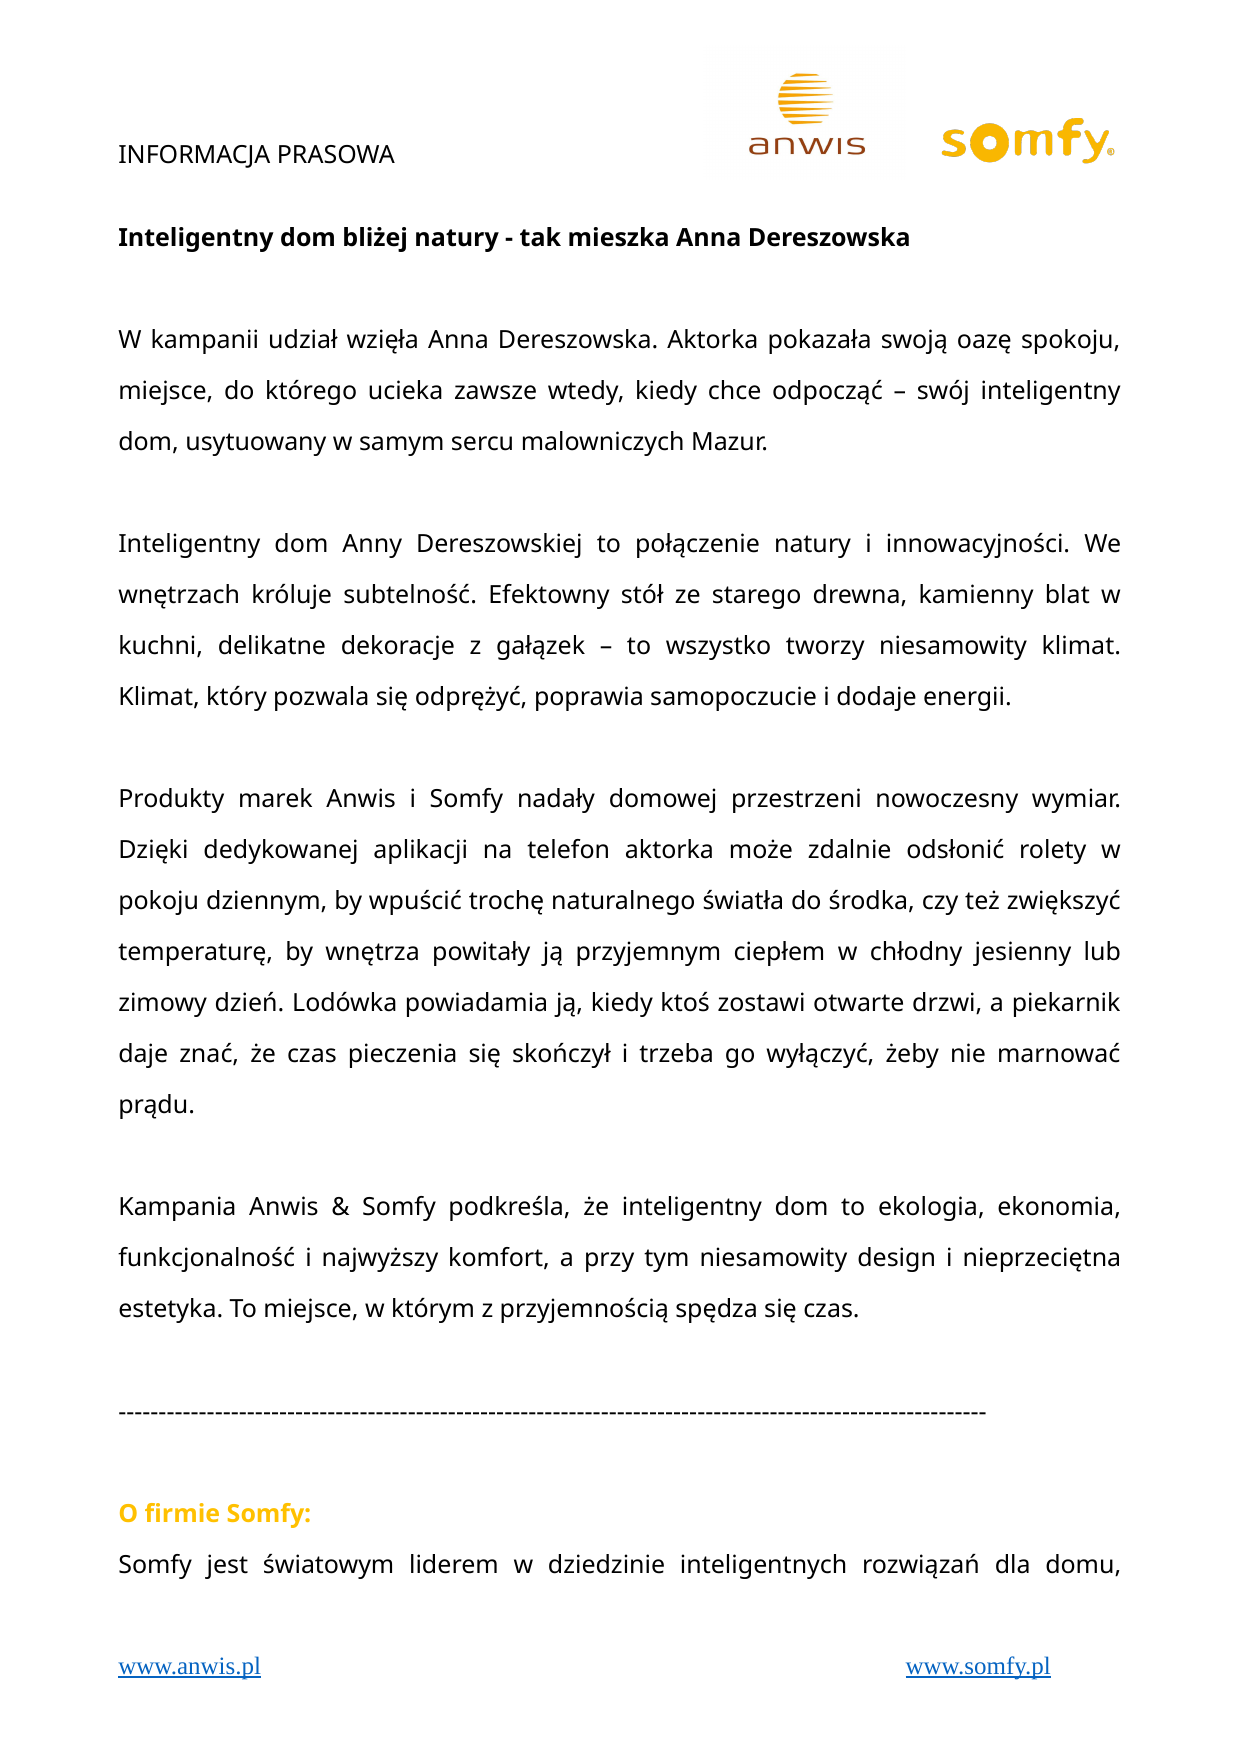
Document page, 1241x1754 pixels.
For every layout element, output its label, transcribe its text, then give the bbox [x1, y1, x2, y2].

text ------------------------------------------------------------------------------------------------------------ [118, 1393, 1122, 1427]
picture [703, 45, 907, 180]
text Inteligentny dom bliżej natury - tak mieszka Anna Dereszowska [118, 219, 1122, 253]
text Produkty marek Anwis i Somfy nadały domowej przestrzeni nowoczesny wymiar. Dzięki dedykowanej aplikacji na telefon aktorka może zdalnie odsłonić rolety w pokoju dziennym, by wpuścić trochę naturalnego światła do środka, czy też zwiększyć temperaturę, by wnętrza powitały ją przyjemnym ciepłem w chłodny jesienny lub zimowy dzień. Lodówka powiadamia ją, kiedy ktoś zostawi otwarte drzwi, a piekarnik daje znać, że czas pieczenia się skończył i trzeba go wyłączyć, żeby nie marnować prądu. [118, 781, 1122, 1121]
text W kampanii udział wzięła Anna Dereszowska. Aktorka pokazała swoją oazę spokoju, miejsce, do którego ucieka zawsze wtedy, kiedy chce odpocząć – swój inteligentny dom, usytuowany w samym sercu malowniczych Mazur. [118, 321, 1122, 457]
picture [941, 117, 1115, 164]
text Kampania Anwis & Somfy podkreśla, że inteligentny dom to ekologia, ekonomia, funkcjonalność i najwyższy komfort, a przy tym niesamowity design i nieprzeciętna estetyka. To miejsce, w którym z przyjemnością spędza się czas. [118, 1189, 1122, 1325]
text Inteligentny dom Anny Dereszowskiej to połączenie natury i innowacyjności. We wnętrzach króluje subtelność. Efektowny stół ze starego drewna, kamienny blat w kuchni, delikatne dekoracje z gałązek – to wszystko tworzy niesamowity klimat. Klimat, który pozwala się odprężyć, poprawia samopoczucie i dodaje energii. [118, 525, 1122, 713]
text O firmie Somfy: [118, 1495, 1122, 1529]
